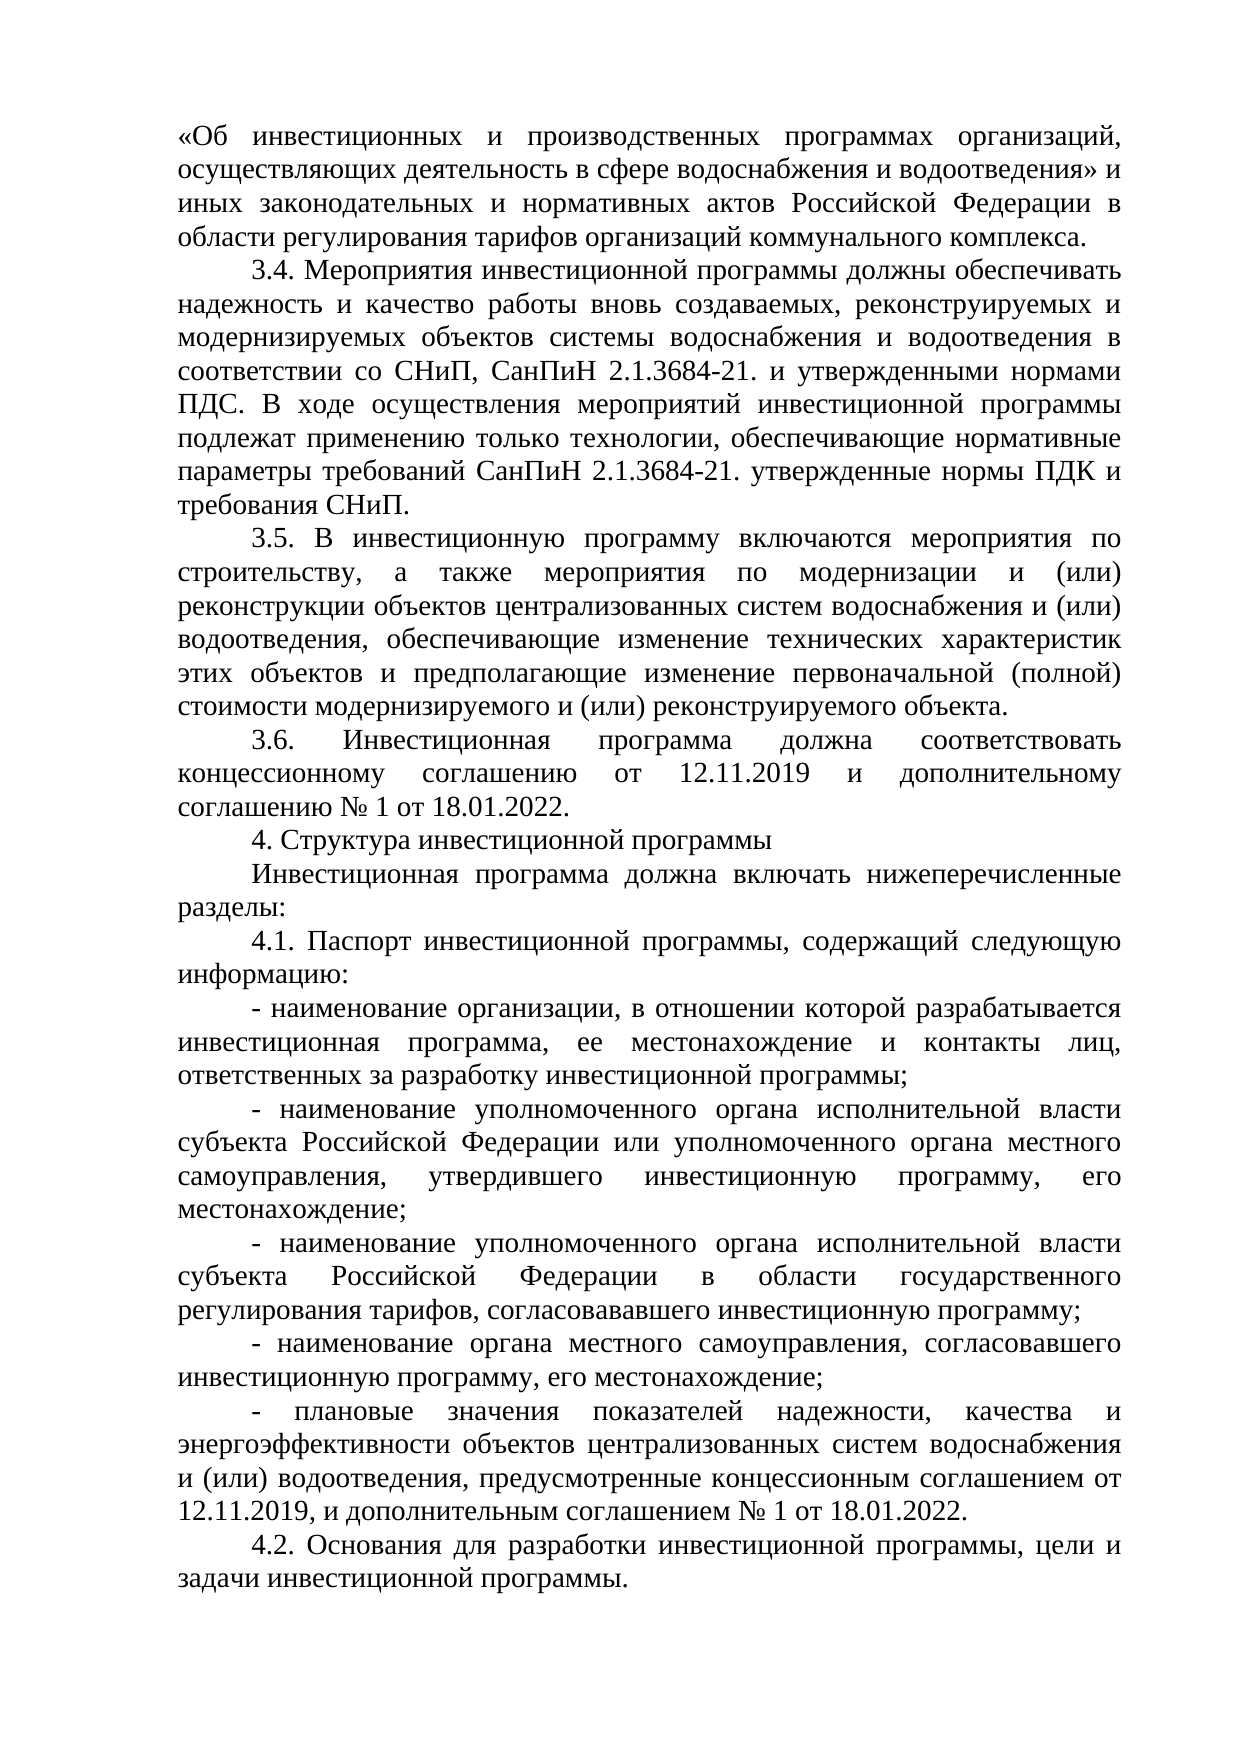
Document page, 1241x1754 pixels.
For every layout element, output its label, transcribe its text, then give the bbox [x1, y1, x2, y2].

text - плановые значения показателей надежности, качества и энергоэффективности объектов централизованных систем водоснабжения и (или) водоотведения, предусмотренные концессионным соглашением от 12.11.2019, и дополнительным соглашением № 1 от 18.01.2022. [177, 1393, 1122, 1527]
text 3.4. Мероприятия инвестиционной программы должны обеспечивать надежность и качество работы вновь создаваемых, реконструируемых и модернизируемых объектов системы водоснабжения и водоотведения в соответствии со СНиП, СанПиН 2.1.3684-21. и утвержденными нормами ПДС. В ходе осуществления мероприятий инвестиционной программы подлежат применению только технологии, обеспечивающие нормативные параметры требований СанПиН 2.1.3684-21. утвержденные нормы ПДК и требования СНиП. [177, 252, 1122, 521]
text Инвестиционная программа должна включать нижеперечисленные разделы: [177, 856, 1122, 923]
text 3.5. В инвестиционную программу включаются мероприятия по строительству, а также мероприятия по модернизации и (или) реконструкции объектов централизованных систем водоснабжения и (или) водоотведения, обеспечивающие изменение технических характеристик этих объектов и предполагающие изменение первоначальной (полной) стоимости модернизируемого и (или) реконструируемого объекта. [177, 521, 1122, 722]
text - наименование уполномоченного органа исполнительной власти субъекта Российской Федерации или уполномоченного органа местного самоуправления, утвердившего инвестиционную программу, его местонахождение; [177, 1091, 1122, 1225]
text 3.6. Инвестиционная программа должна соответствовать концессионному соглашению от 12.11.2019 и дополнительному соглашению № 1 от 18.01.2022. [177, 722, 1122, 822]
text - наименование органа местного самоуправления, согласовавшего инвестиционную программу, его местонахождение; [177, 1326, 1122, 1393]
text 4.2. Основания для разработки инвестиционной программы, цели и задачи инвестиционной программы. [177, 1527, 1122, 1594]
text - наименование уполномоченного органа исполнительной власти субъекта Российской Федерации в области государственного регулирования тарифов, согласовававшего инвестиционную программу; [177, 1225, 1122, 1326]
text - наименование организации, в отношении которой разрабатывается инвестиционная программа, ее местонахождение и контакты лиц, ответственных за разработку инвестиционной программы; [177, 990, 1122, 1091]
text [177, 118, 1122, 252]
text 4.1. Паспорт инвестиционной программы, содержащий следующую информацию: [177, 923, 1122, 990]
text 4. Структура инвестиционной программы [177, 822, 1122, 856]
